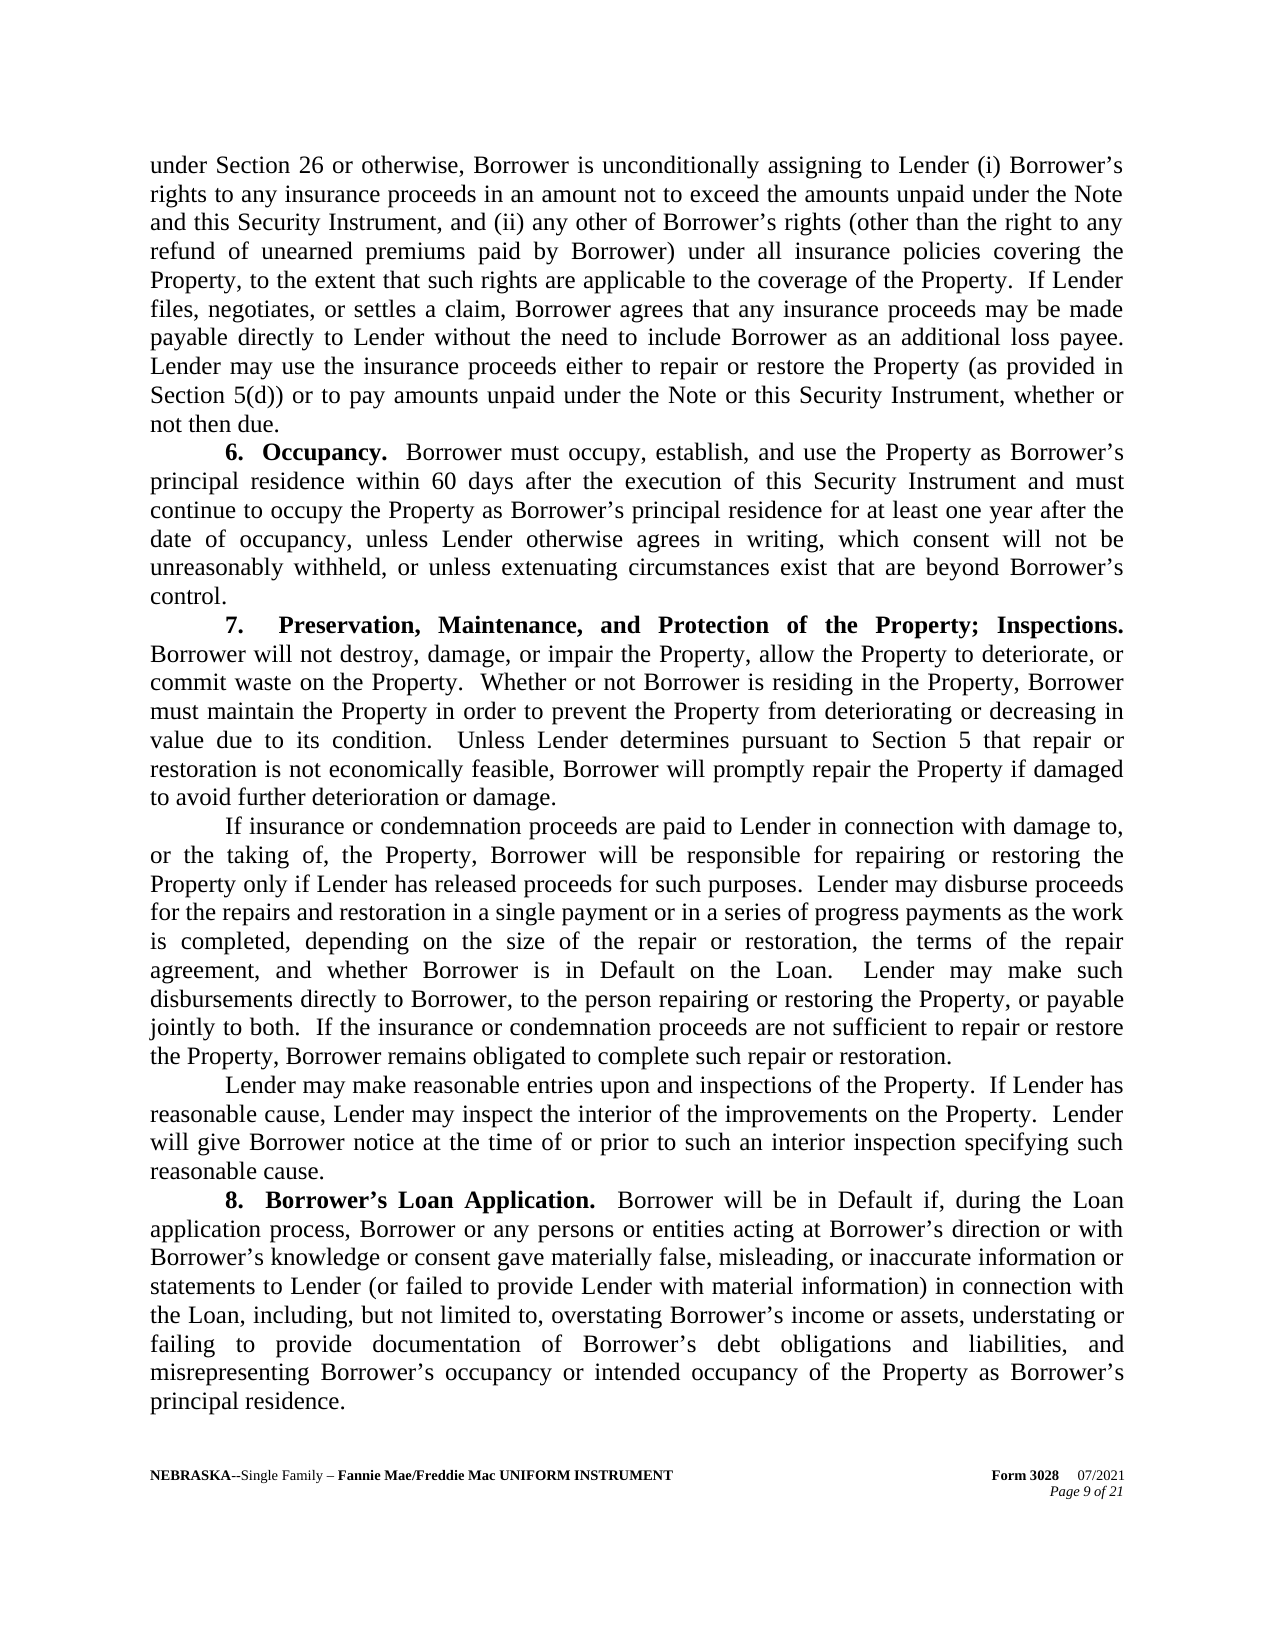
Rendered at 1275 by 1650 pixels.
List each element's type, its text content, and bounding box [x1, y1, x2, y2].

text If insurance or condemnation proceeds are paid to Lender in connection with damage to, or the taking of, the Property, Borrower will be responsible for repairing or restoring the Property only if Lender has released proceeds for such purposes. Lender may disburse proceeds for the repairs and restoration in a single payment or in a series of progress payments as the work is completed, depending on the size of the repair or restoration, the terms of the repair agreement, and whether Borrower is in Default on the Loan. Lender may make such disbursements directly to Borrower, to the person repairing or restoring the Property, or payable jointly to both. If the insurance or condemnation proceeds are not sufficient to repair or restore the Property, Borrower remains obligated to complete such repair or restoration. [150, 811, 1125, 1070]
text 6. Occupancy. Borrower must occupy, establish, and use the Property as Borrower’s principal residence within 60 days after the execution of this Security Instrument and must continue to occupy the Property as Borrower’s principal residence for at least one year after the date of occupancy, unless Lender otherwise agrees in writing, which consent will not be unreasonably withheld, or unless extenuating circumstances exist that are beyond Borrower’s control. [150, 437, 1125, 610]
text 7. Preservation, Maintenance, and Protection of the Property; Inspections. Borrower will not destroy, damage, or impair the Property, allow the Property to deteriorate, or commit waste on the Property. Whether or not Borrower is residing in the Property, Borrower must maintain the Property in order to prevent the Property from deteriorating or decreasing in value due to its condition. Unless Lender determines pursuant to Section 5 that repair or restoration is not economically feasible, Borrower will promptly repair the Property if damaged to avoid further deterioration or damage. [150, 610, 1125, 811]
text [150, 150, 1125, 437]
text 8. Borrower’s Loan Application. Borrower will be in Default if, during the Loan application process, Borrower or any persons or entities acting at Borrower’s direction or with Borrower’s knowledge or consent gave materially false, misleading, or inaccurate information or statements to Lender (or failed to provide Lender with material information) in connection with the Loan, including, but not limited to, overstating Borrower’s income or assets, understating or failing to provide documentation of Borrower’s debt obligations and liabilities, and misrepresenting Borrower’s occupancy or intended occupancy of the Property as Borrower’s principal residence. [150, 1185, 1125, 1415]
text Lender may make reasonable entries upon and inspections of the Property. If Lender has reasonable cause, Lender may inspect the interior of the improvements on the Property. Lender will give Borrower notice at the time of or prior to such an interior inspection specifying such reasonable cause. [150, 1070, 1125, 1185]
